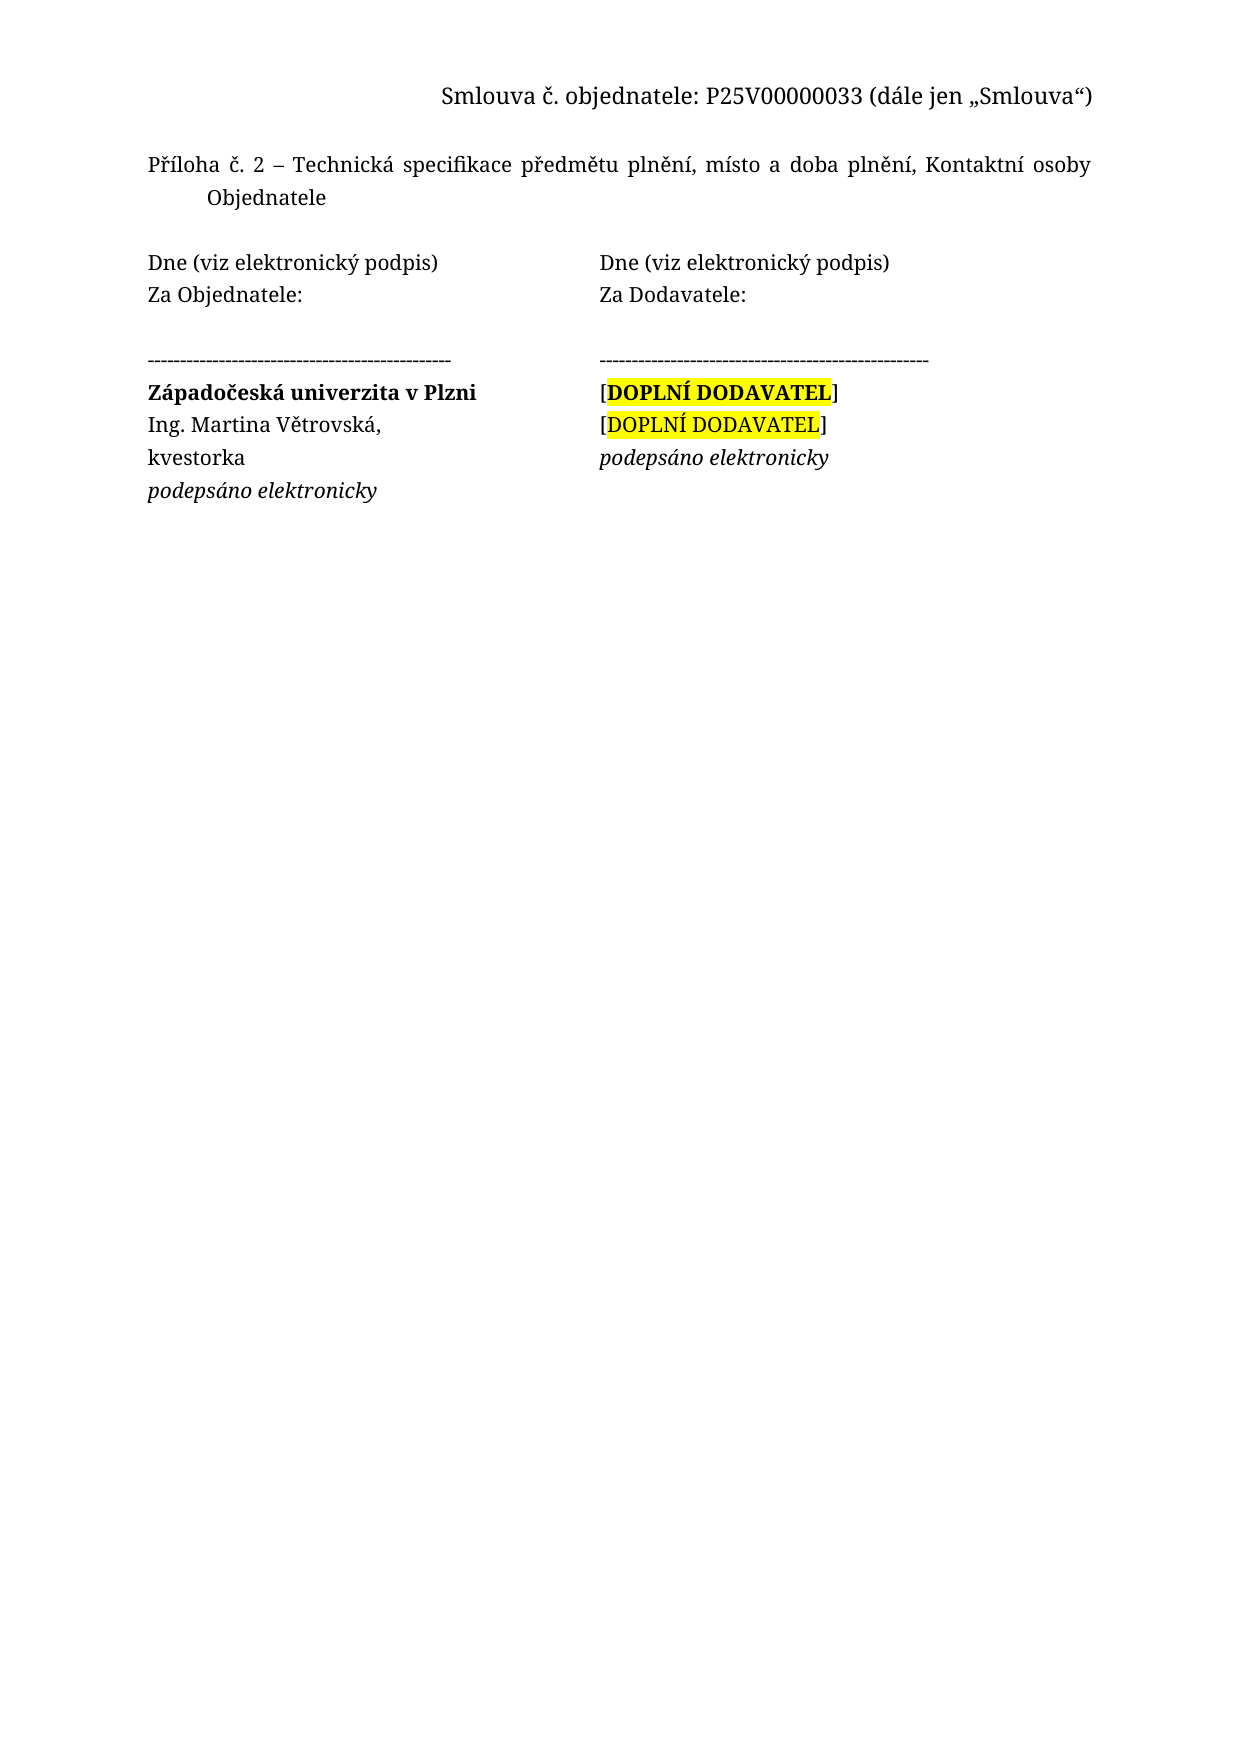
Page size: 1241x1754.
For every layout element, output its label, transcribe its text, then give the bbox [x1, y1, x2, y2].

table_header Dne (viz elektronický podpis) Za Objednatele: ----------------------------------------------- Západočeská univerzita v Plzni Ing. Martina Větrovská, kvestorka podepsáno elektronicky [136, 248, 588, 508]
table_header Dne (viz elektronický podpis) Za Dodavatele: --------------------------------------------------- [DOPLNÍ DODAVATEL] [DOPLNÍ DODAVATEL] podepsáno elektronicky [588, 248, 1040, 508]
text Příloha č. 2 – Technická specifikace předmětu plnění, místo a doba plnění, Kontaktní osoby Objednatele [148, 150, 1093, 211]
